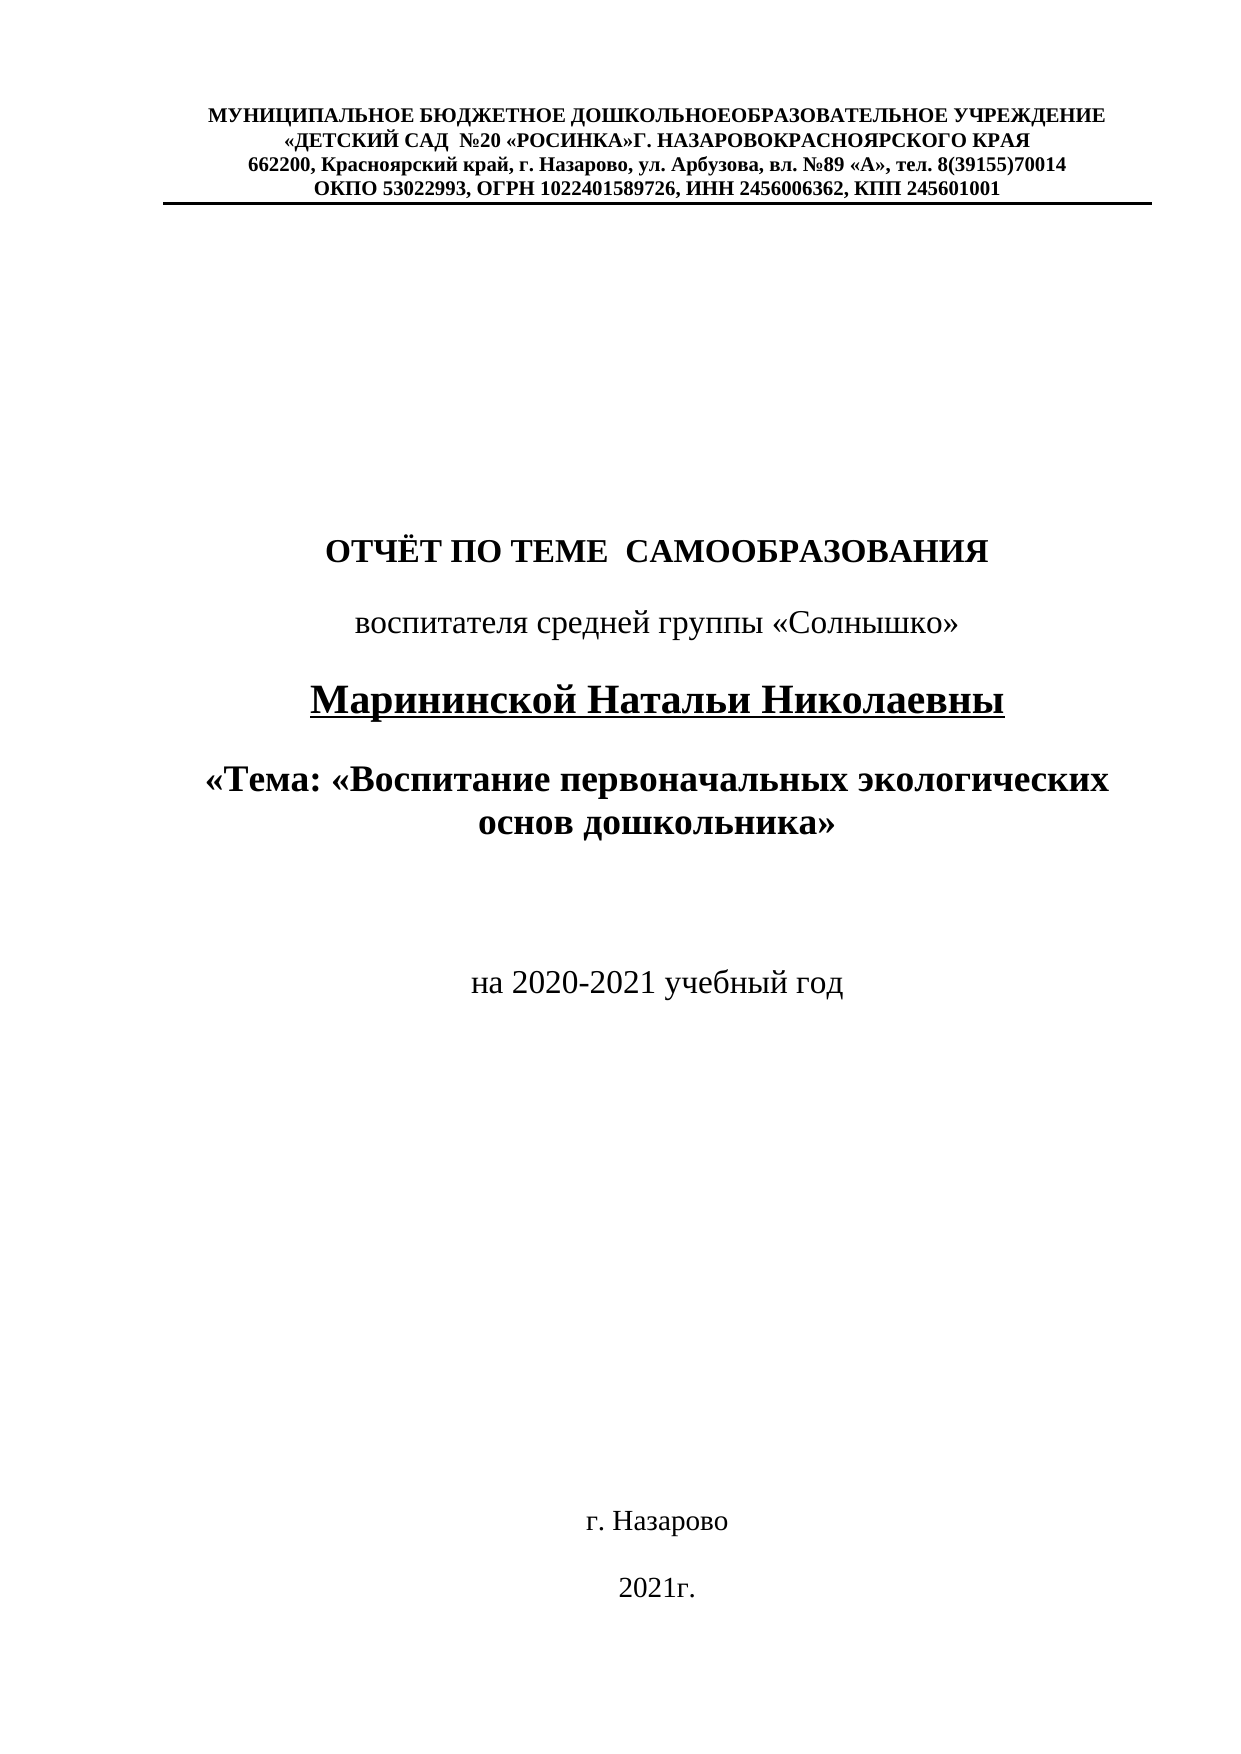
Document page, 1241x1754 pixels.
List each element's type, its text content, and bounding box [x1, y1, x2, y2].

text ОКПО 53022993, ОГРН 1022401589726, ИНН 2456006362, КПП 245601001 [162, 176, 1152, 205]
text г. Назарово [162, 1503, 1152, 1537]
text 662200, Красноярский край, г. Назарово, ул. Арбузова, вл. №89 «А», тел. 8(39155)70014 [162, 152, 1152, 176]
text 2021г. [162, 1571, 1152, 1604]
text «Тема: «Воспитание первоначальных экологических основ дошкольника» [162, 756, 1152, 842]
text «ДЕТСКИЙ САД №20 «РОСИНКА»Г. НАЗАРОВОКРАСНОЯРСКОГО КРАЯ [162, 127, 1152, 152]
text МУНИЦИПАЛЬНОЕ БЮДЖЕТНОЕ ДОШКОЛЬНОЕОБРАЗОВАТЕЛЬНОЕ УЧРЕЖДЕНИЕ [162, 103, 1152, 127]
text Марининской Натальи Николаевны [162, 674, 1152, 722]
text ОТЧЁТ ПО ТЕМЕ САМООБРАЗОВАНИЯ [162, 531, 1152, 569]
text на 2020-2021 учебный год [162, 962, 1152, 1000]
text воспитателя средней группы «Солнышко» [162, 603, 1152, 641]
